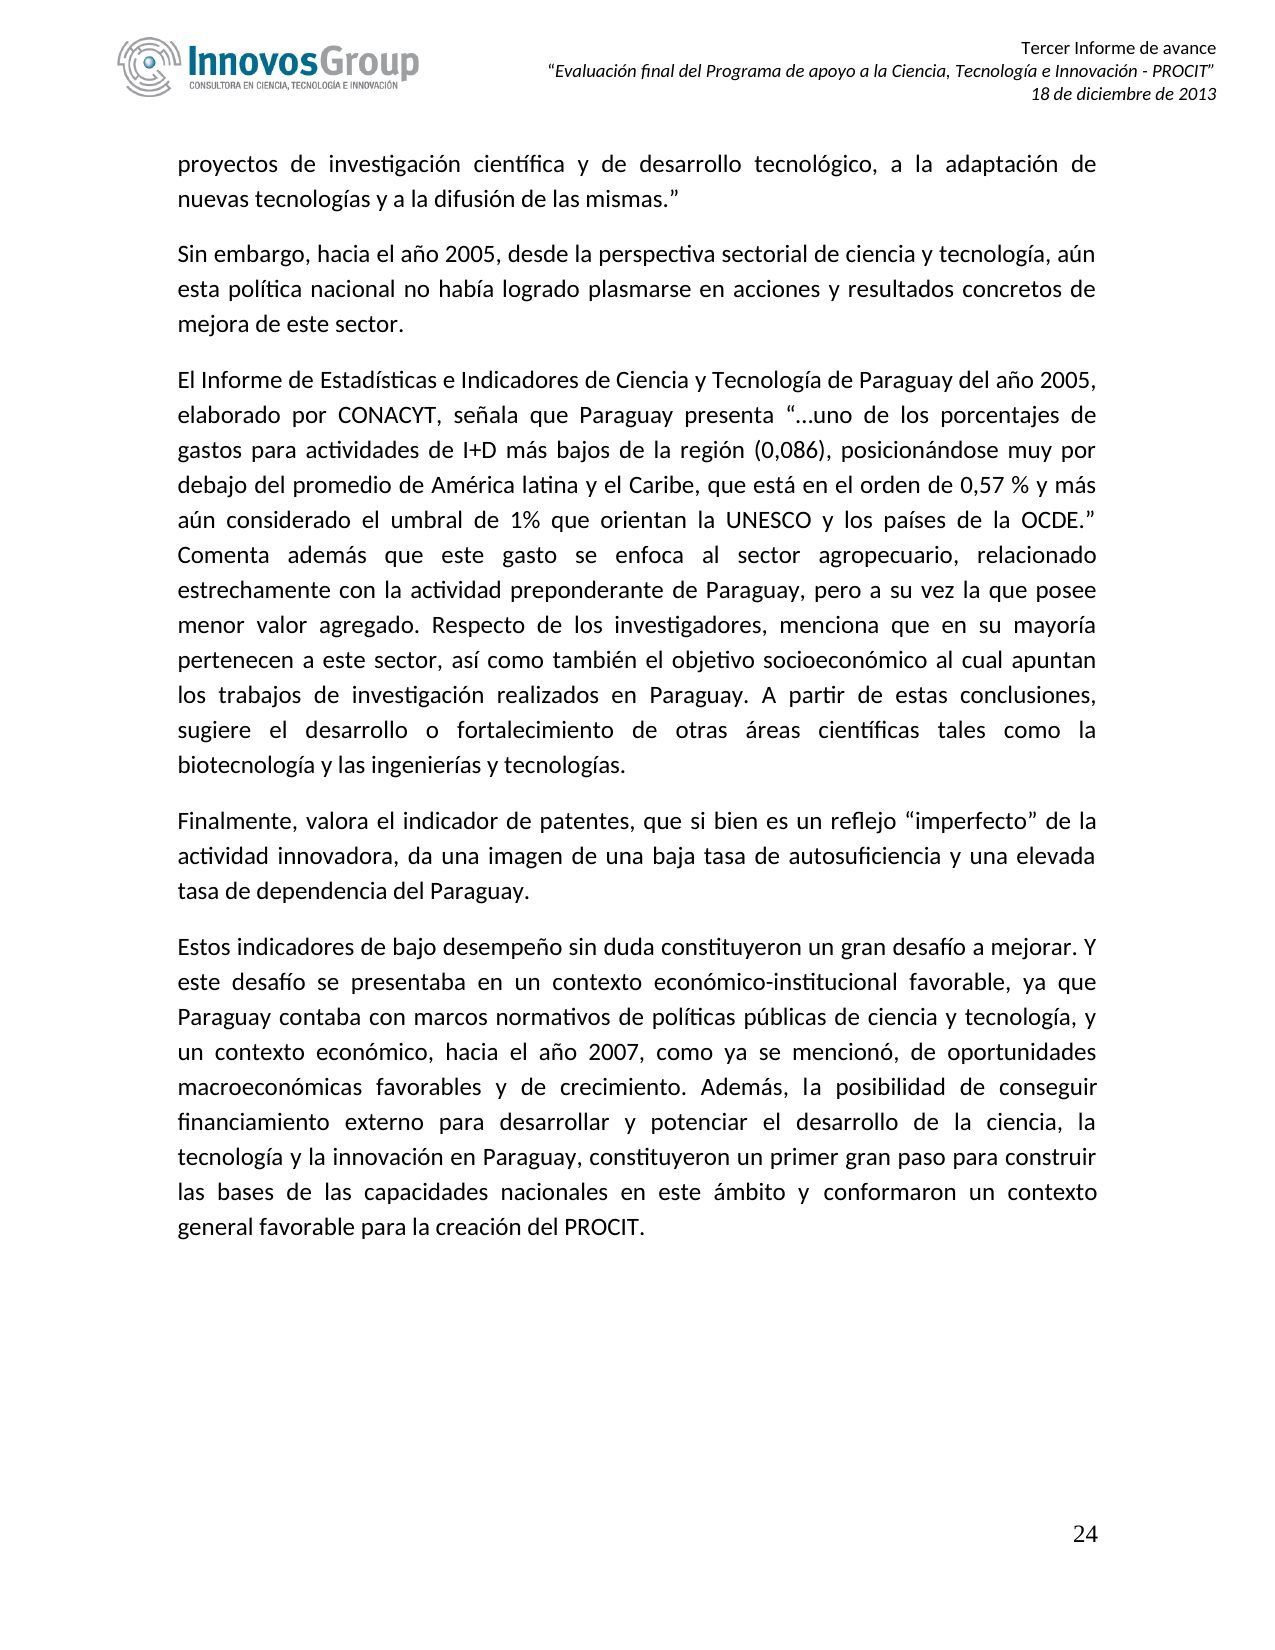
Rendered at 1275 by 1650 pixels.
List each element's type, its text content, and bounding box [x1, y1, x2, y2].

text Finalmente, valora el indicador de patentes, que si bien es un reflejo “imperfecto” de la actividad innovadora, da una imagen de una baja tasa de autosuficiencia y una elevada tasa de dependencia del Paraguay. [177, 805, 1098, 906]
text Estos indicadores de bajo desempeño sin duda constituyeron un gran desafío a mejorar. Y este desafío se presentaba en un contexto económico-institucional favorable, ya que Paraguay contaba con marcos normativos de políticas públicas de ciencia y tecnología, y un contexto económico, hacia el año 2007, como ya se mencionó, de oportunidades macroeconómicas favorables y de crecimiento. Además, la posibilidad de conseguir financiamiento externo para desarrollar y potenciar el desarrollo de la ciencia, la tecnología y la innovación en Paraguay, constituyeron un primer gran paso para construir las bases de las capacidades nacionales en este ámbito y conformaron un contexto general favorable para la creación del PROCIT. [177, 931, 1098, 1242]
picture [117, 37, 419, 97]
text Sin embargo, hacia el año 2005, desde la perspectiva sectorial de ciencia y tecnología, aún esta política nacional no había logrado plasmarse en acciones y resultados concretos de mejora de este sector. [177, 238, 1098, 339]
text El Informe de Estadísticas e Indicadores de Ciencia y Tecnología de Paraguay del año 2005, elaborado por CONACYT, señala que Paraguay presenta “…uno de los porcentajes de gastos para actividades de I+D más bajos de la región (0,086), posicionándose muy por debajo del promedio de América latina y el Caribe, que está en el orden de 0,57 % y más aún considerado el umbral de 1% que orientan la UNESCO y los países de la OCDE.” Comenta además que este gasto se enfoca al sector agropecuario, relacionado estrechamente con la actividad preponderante de Paraguay, pero a su vez la que posee menor valor agregado. Respecto de los investigadores, menciona que en su mayoría pertenecen a este sector, así como también el objetivo socioeconómico al cual apuntan los trabajos de investigación realizados en Paraguay. A partir de estas conclusiones, sugiere el desarrollo o fortalecimiento de otras áreas científicas tales como la biotecnología y las ingenierías y tecnologías. [177, 364, 1098, 780]
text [177, 148, 1098, 213]
